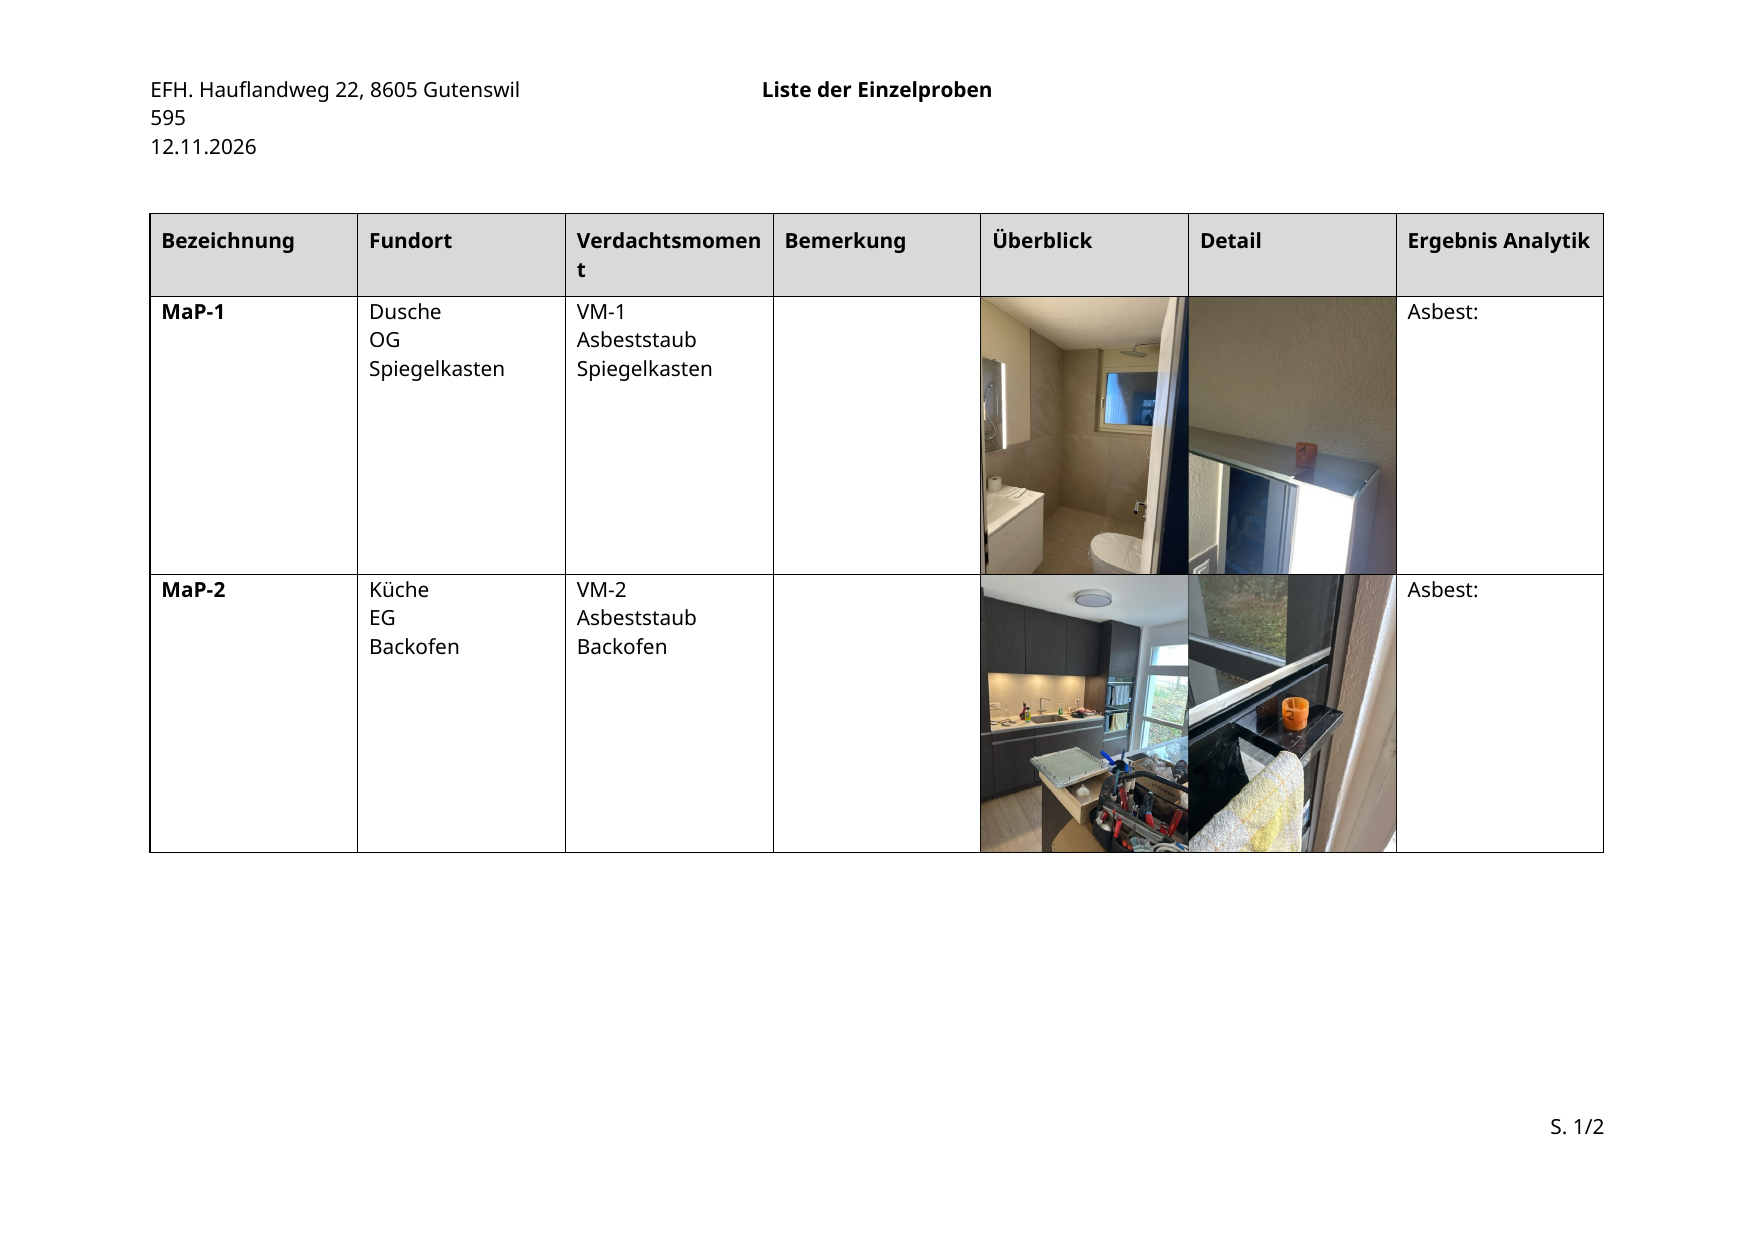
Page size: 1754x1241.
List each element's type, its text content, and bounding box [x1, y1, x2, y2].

table_cell Küche EG Backofen [358, 575, 565, 852]
table_cell Asbest: [1397, 575, 1603, 852]
table_header Verdachtsmoment [566, 214, 773, 296]
table_header Bezeichnung [151, 214, 357, 296]
table_header Überblick [981, 214, 1188, 296]
table_cell VM-1 Asbeststaub Spiegelkasten [566, 297, 773, 574]
table_header Bemerkung [774, 214, 980, 296]
picture [980, 575, 1397, 852]
table_cell MaP-1 [151, 297, 357, 574]
table_cell Dusche OG Spiegelkasten [358, 297, 565, 574]
picture [980, 297, 1397, 574]
table_header Detail [1189, 214, 1396, 296]
table_cell MaP-2 [151, 575, 357, 852]
table_cell VM-2 Asbeststaub Backofen [566, 575, 773, 852]
table_header Ergebnis Analytik [1397, 214, 1603, 296]
table_cell [774, 575, 980, 852]
table_header Fundort [358, 214, 565, 296]
table_cell Asbest: [1397, 297, 1603, 574]
table_cell [774, 297, 980, 574]
